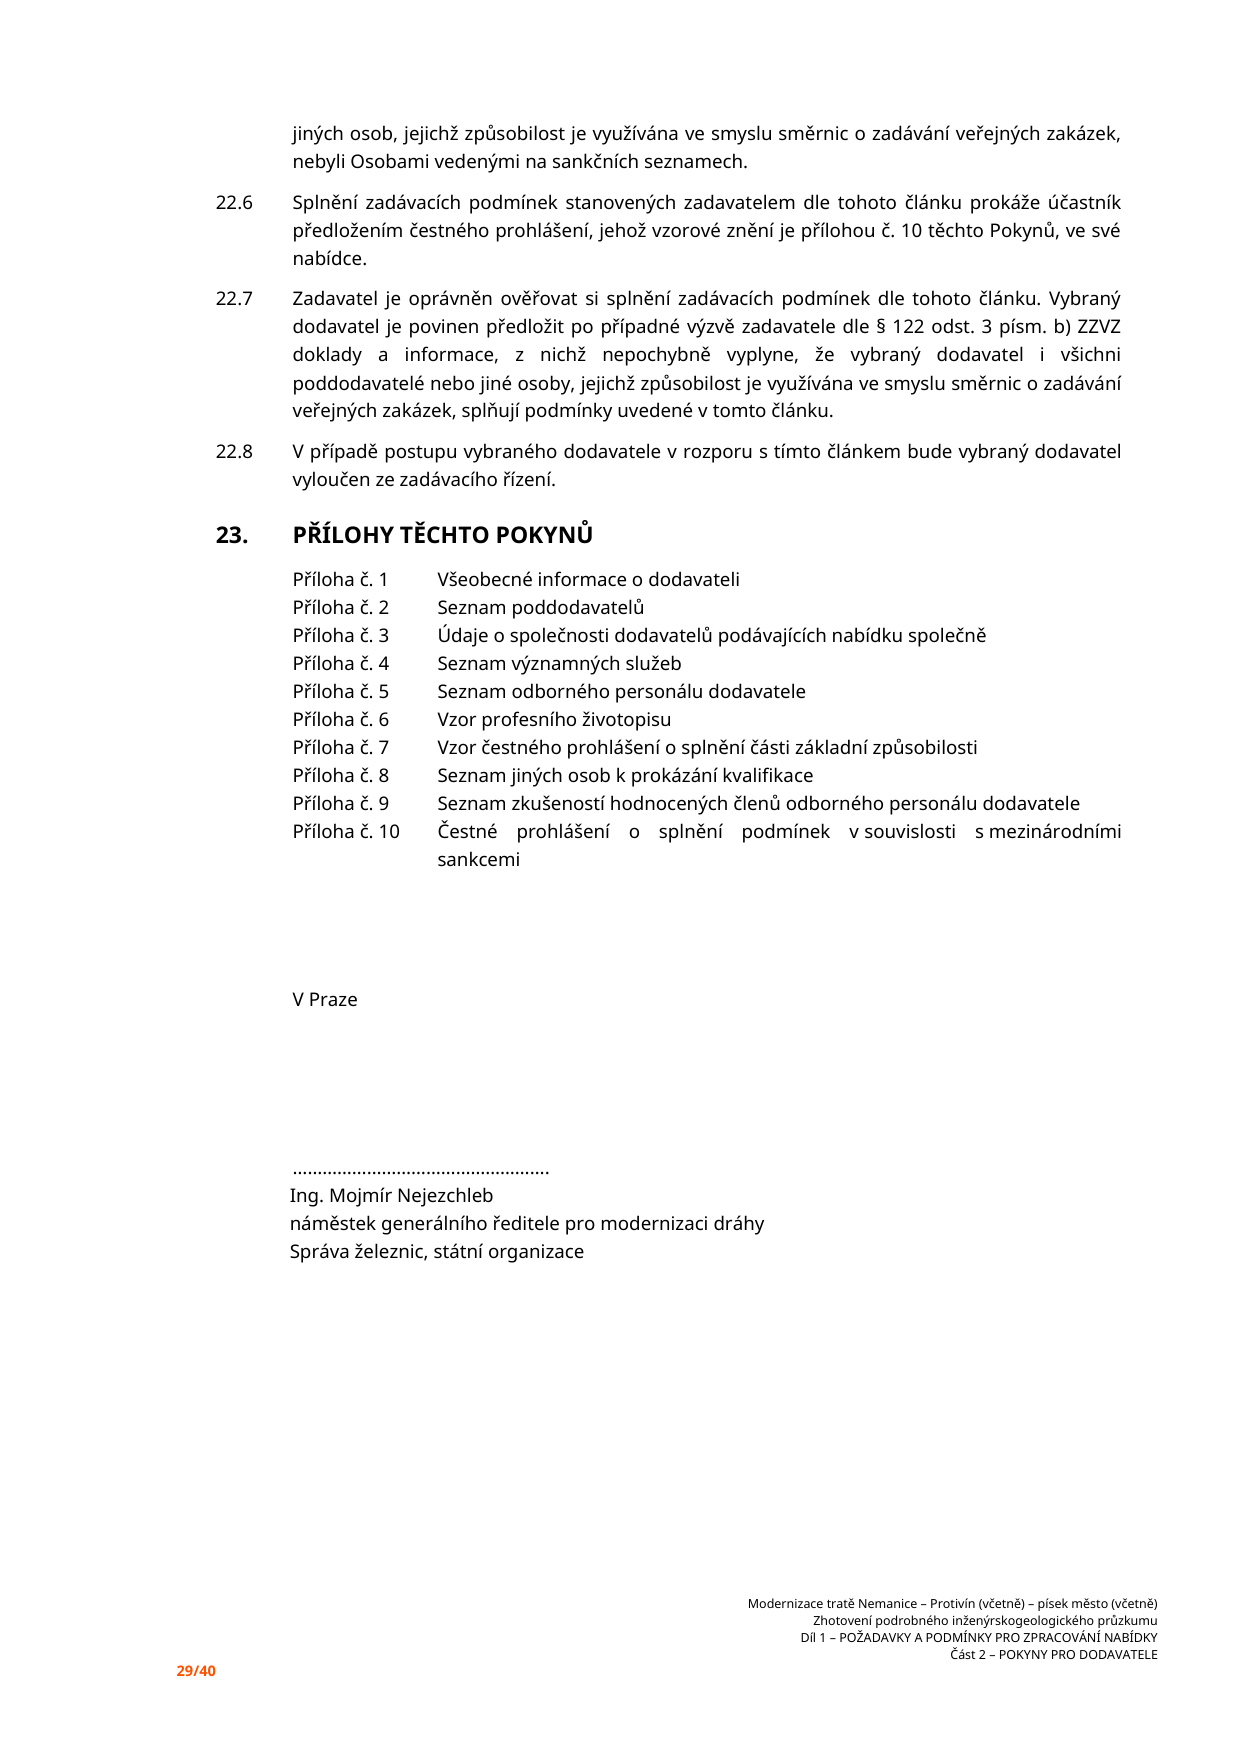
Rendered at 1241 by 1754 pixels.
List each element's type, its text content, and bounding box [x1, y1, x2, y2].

text Příloha č. 10 Čestné prohlášení o splnění podmínek v souvislosti s mezinárodními sankcemi [292, 818, 1122, 872]
text ……………………………………………. [292, 1155, 1122, 1180]
text Příloha č. 7 Vzor čestného prohlášení o splnění části základní způsobilosti [292, 734, 1122, 760]
text V Praze [292, 987, 1122, 1012]
text Správa železnic, státní organizace [216, 1239, 1122, 1264]
text V případě postupu vybraného dodavatele v rozporu s tímto článkem bude vybraný dodavatel vyloučen ze zadávacího řízení. [216, 438, 1122, 492]
text PŘÍLOHY TĚCHTO POKYNŮ [216, 519, 1122, 551]
text Příloha č. 8 Seznam jiných osob k prokázání kvalifikace [292, 762, 1122, 788]
text Příloha č. 4 Seznam významných služeb [292, 650, 1122, 676]
text Zadavatel je oprávněn ověřovat si splnění zadávacích podmínek dle tohoto článku. Vybraný dodavatel je povinen předložit po případné výzvě zadavatele dle § 122 odst. 3 písm. b) ZZVZ doklady a informace, z nichž nepochybně vyplyne, že vybraný dodavatel i všichni poddodavatelé nebo jiné osoby, jejichž způsobilost je využívána ve smyslu směrnic o zadávání veřejných zakázek, splňují podmínky uvedené v tomto článku. [216, 286, 1122, 423]
text Příloha č. 1 Všeobecné informace o dodavateli [292, 566, 1122, 592]
text Příloha č. 5 Seznam odborného personálu dodavatele [292, 678, 1122, 704]
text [216, 121, 1122, 174]
text Příloha č. 3 Údaje o společnosti dodavatelů podávajících nabídku společně [292, 622, 1122, 648]
text Splnění zadávacích podmínek stanovených zadavatelem dle tohoto článku prokáže účastník předložením čestného prohlášení, jehož vzorové znění je přílohou č. 10 těchto Pokynů, ve své nabídce. [216, 189, 1122, 271]
text Příloha č. 9 Seznam zkušeností hodnocených členů odborného personálu dodavatele [292, 790, 1122, 816]
text Příloha č. 6 Vzor profesního životopisu [292, 706, 1122, 732]
text Příloha č. 2 Seznam poddodavatelů [292, 594, 1122, 620]
text náměstek generálního ředitele pro modernizaci dráhy [216, 1211, 1122, 1236]
text Ing. Mojmír Nejezchleb [216, 1183, 1122, 1208]
